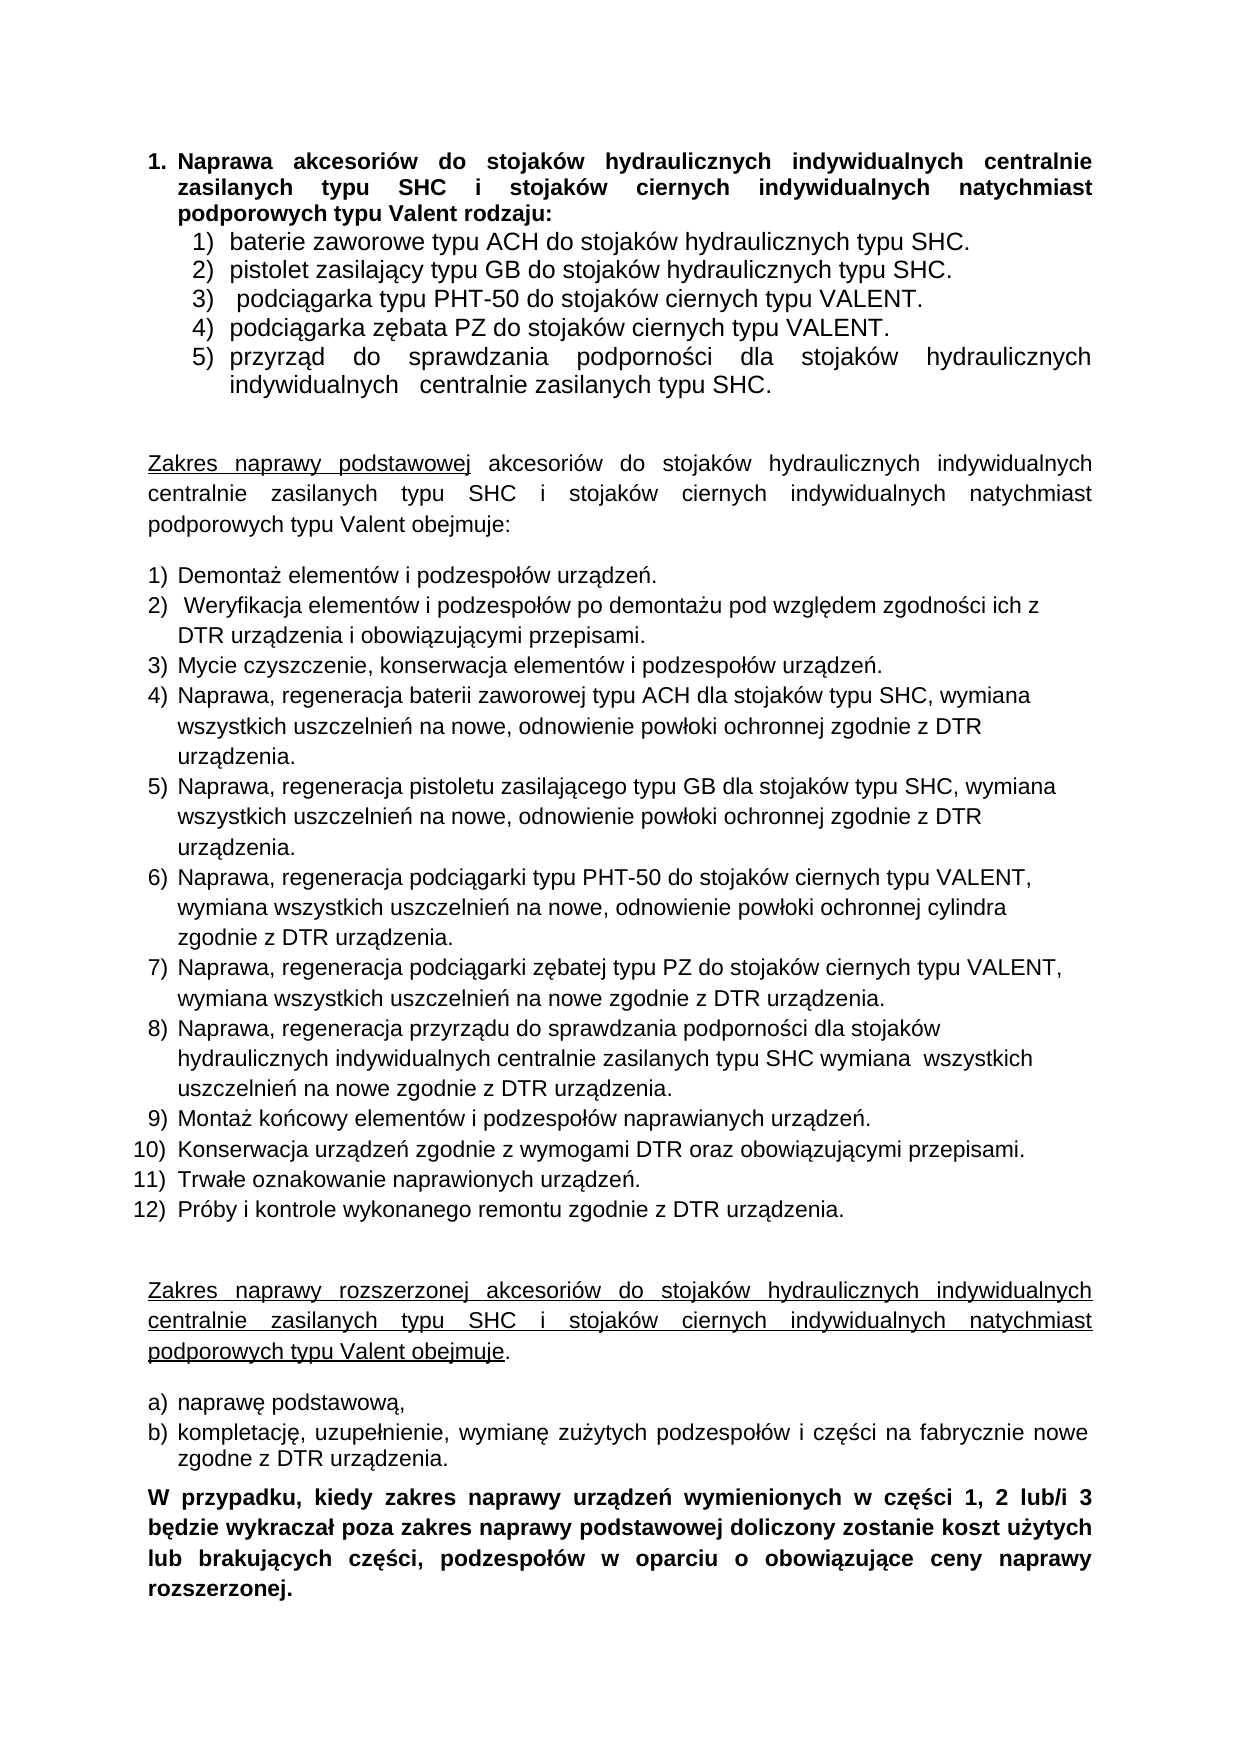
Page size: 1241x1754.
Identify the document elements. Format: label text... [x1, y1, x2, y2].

list Naprawa, regeneracja pistoletu zasilającego typu GB dla stojaków typu SHC, wymiana wszystkich uszczelnień na nowe, odnowienie powłoki ochronnej zgodnie z DTR urządzenia. [148, 773, 1093, 860]
list Naprawa akcesoriów do stojaków hydraulicznych indywidualnych centralnie zasilanych typu SHC i stojaków ciernych indywidualnych natychmiast podporowych typu Valent rodzaju: [148, 148, 1093, 227]
list podciągarka typu PHT-50 do stojaków ciernych typu VALENT. [192, 284, 1093, 313]
list pistolet zasilający typu GB do stojaków hydraulicznych typu SHC. [192, 255, 1093, 284]
list przyrząd do sprawdzania podporności dla stojaków hydraulicznych indywidualnych centralnie zasilanych typu SHC. [192, 342, 1093, 399]
list Naprawa, regeneracja podciągarki typu PHT-50 do stojaków ciernych typu VALENT, wymiana wszystkich uszczelnień na nowe, odnowienie powłoki ochronnej cylindra zgodnie z DTR urządzenia. [148, 864, 1093, 951]
list Konserwacja urządzeń zgodnie z wymogami DTR oraz obowiązującymi przepisami. [133, 1136, 1093, 1162]
text Zakres naprawy podstawowej akcesoriów do stojaków hydraulicznych indywidualnych centralnie zasilanych typu SHC i stojaków ciernych indywidualnych natychmiast podporowych typu Valent obejmuje: [148, 450, 1093, 537]
list naprawę podstawową, [148, 1389, 1088, 1415]
text Zakres naprawy rozszerzonej akcesoriów do stojaków hydraulicznych indywidualnych centralnie zasilanych typu SHC i stojaków ciernych indywidualnych natychmiast podporowych typu Valent obejmuje. [148, 1301, 1093, 1330]
list Naprawa, regeneracja przyrządu do sprawdzania podporności dla stojaków hydraulicznych indywidualnych centralnie zasilanych typu SHC wymiana wszystkich uszczelnień na nowe zgodnie z DTR urządzenia. [148, 1015, 1093, 1102]
list Trwałe oznakowanie naprawionych urządzeń. [133, 1166, 1093, 1192]
list Demontaż elementów i podzespołów urządzeń. [148, 562, 1093, 588]
list Montaż końcowy elementów i podzespołów naprawianych urządzeń. [148, 1105, 1093, 1132]
list kompletację, uzupełnienie, wymianę zużytych podzespołów i części na fabrycznie nowe zgodne z DTR urządzenia. [148, 1419, 1088, 1472]
text Zakres naprawy rozszerzonej akcesoriów do stojaków hydraulicznych indywidualnych centralnie zasilanych typu SHC i stojaków ciernych indywidualnych natychmiast podporowych typu Valent obejmuje. [148, 1331, 1093, 1364]
text W przypadku, kiedy zakres naprawy urządzeń wymienionych w części 1, 2 lub/i 3 będzie wykraczał poza zakres naprawy podstawowej doliczony zostanie koszt użytych lub brakujących części, podzespołów w oparciu o obowiązujące ceny naprawy rozszerzonej. [148, 1484, 1093, 1601]
list podciągarka zębata PZ do stojaków ciernych typu VALENT. [192, 313, 1093, 342]
list Naprawa, regeneracja podciągarki zębatej typu PZ do stojaków ciernych typu VALENT, wymiana wszystkich uszczelnień na nowe zgodnie z DTR urządzenia. [148, 954, 1093, 1011]
text Zakres naprawy rozszerzonej akcesoriów do stojaków hydraulicznych indywidualnych centralnie zasilanych typu SHC i stojaków ciernych indywidualnych natychmiast podporowych typu Valent obejmuje. [148, 1277, 1093, 1300]
list Próby i kontrole wykonanego remontu zgodnie z DTR urządzenia. [133, 1196, 1093, 1222]
list Weryfikacja elementów i podzespołów po demontażu pod względem zgodności ich z DTR urządzenia i obowiązującymi przepisami. [148, 592, 1093, 648]
list baterie zaworowe typu ACH do stojaków hydraulicznych typu SHC. [192, 227, 1093, 255]
list Mycie czyszczenie, konserwacja elementów i podzespołów urządzeń. [148, 652, 1093, 679]
list Naprawa, regeneracja baterii zaworowej typu ACH dla stojaków typu SHC, wymiana wszystkich uszczelnień na nowe, odnowienie powłoki ochronnej zgodnie z DTR urządzenia. [148, 682, 1093, 769]
